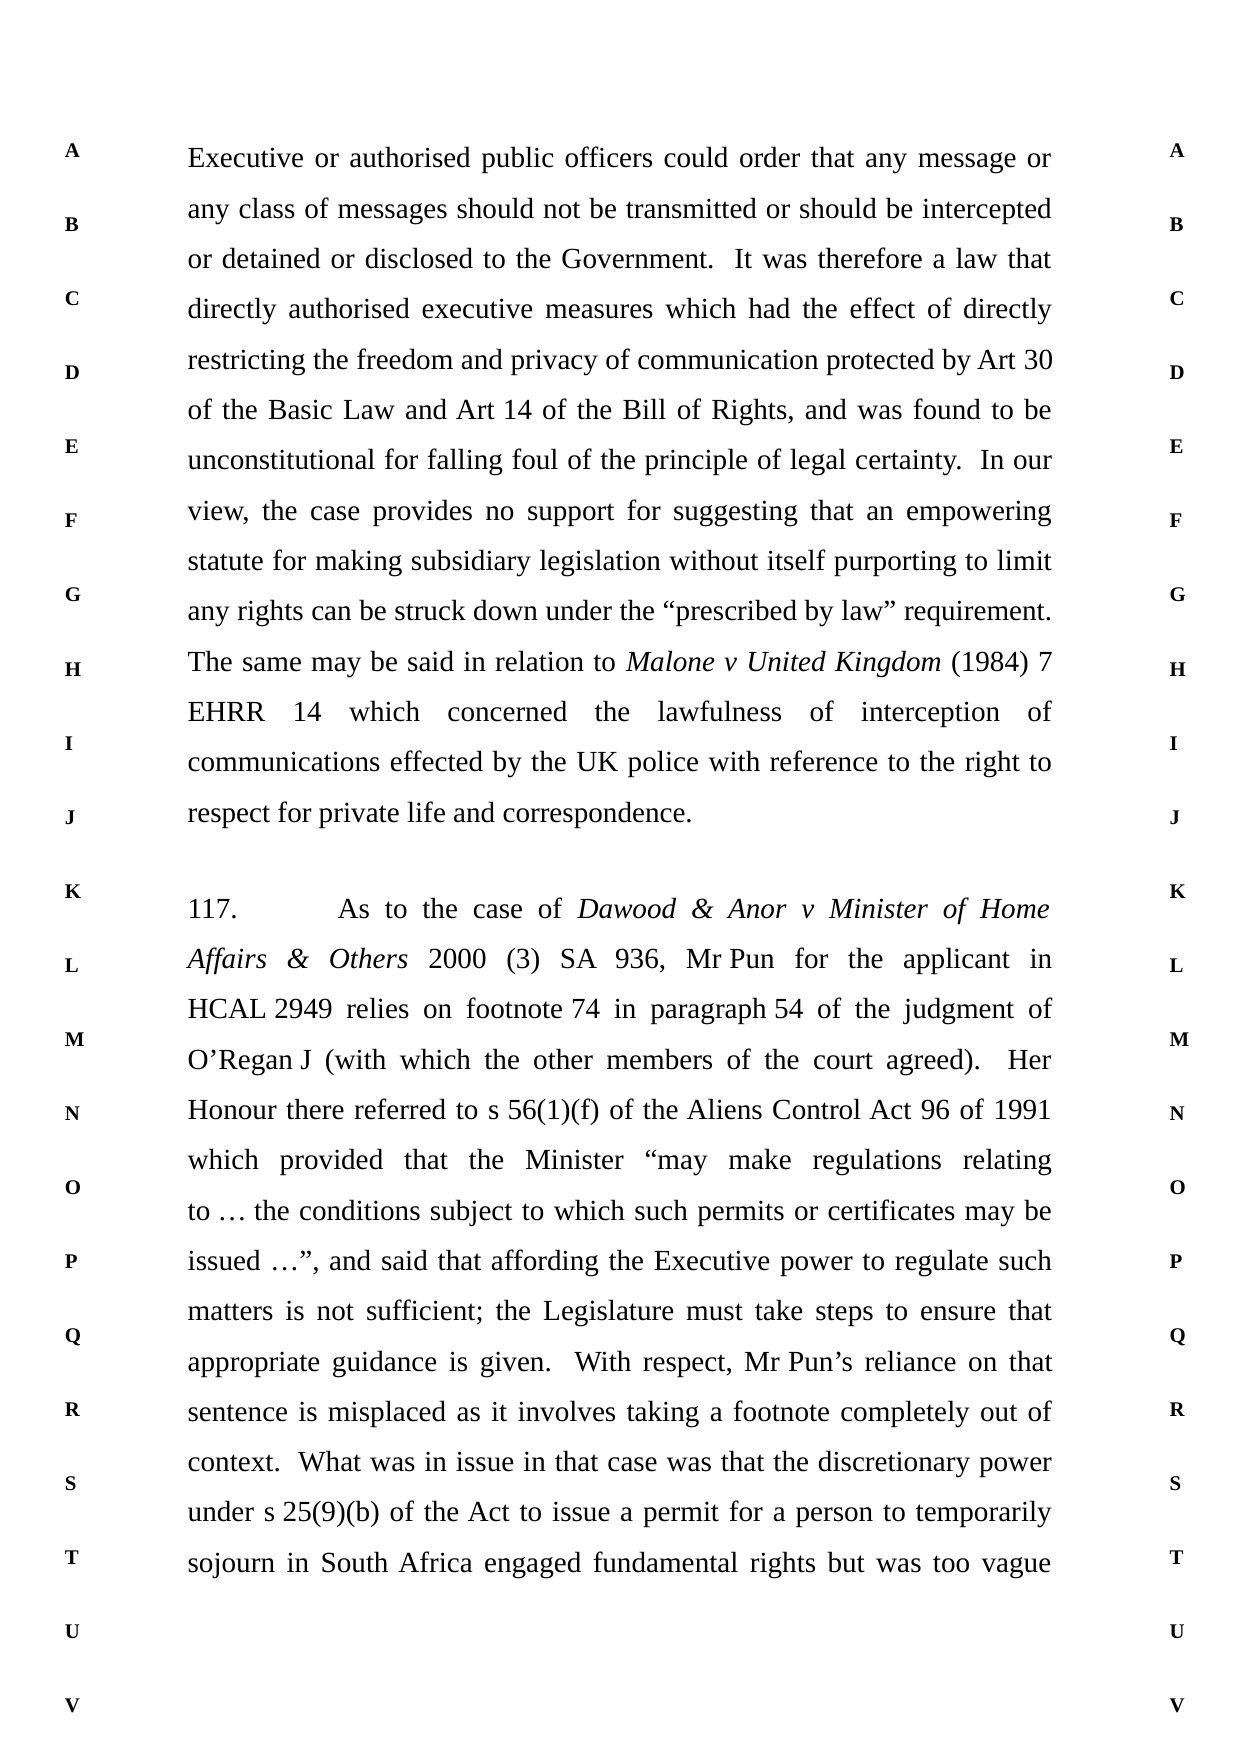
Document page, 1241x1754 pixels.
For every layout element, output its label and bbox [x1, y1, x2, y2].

text [187, 891, 1053, 1578]
text [187, 141, 1053, 828]
